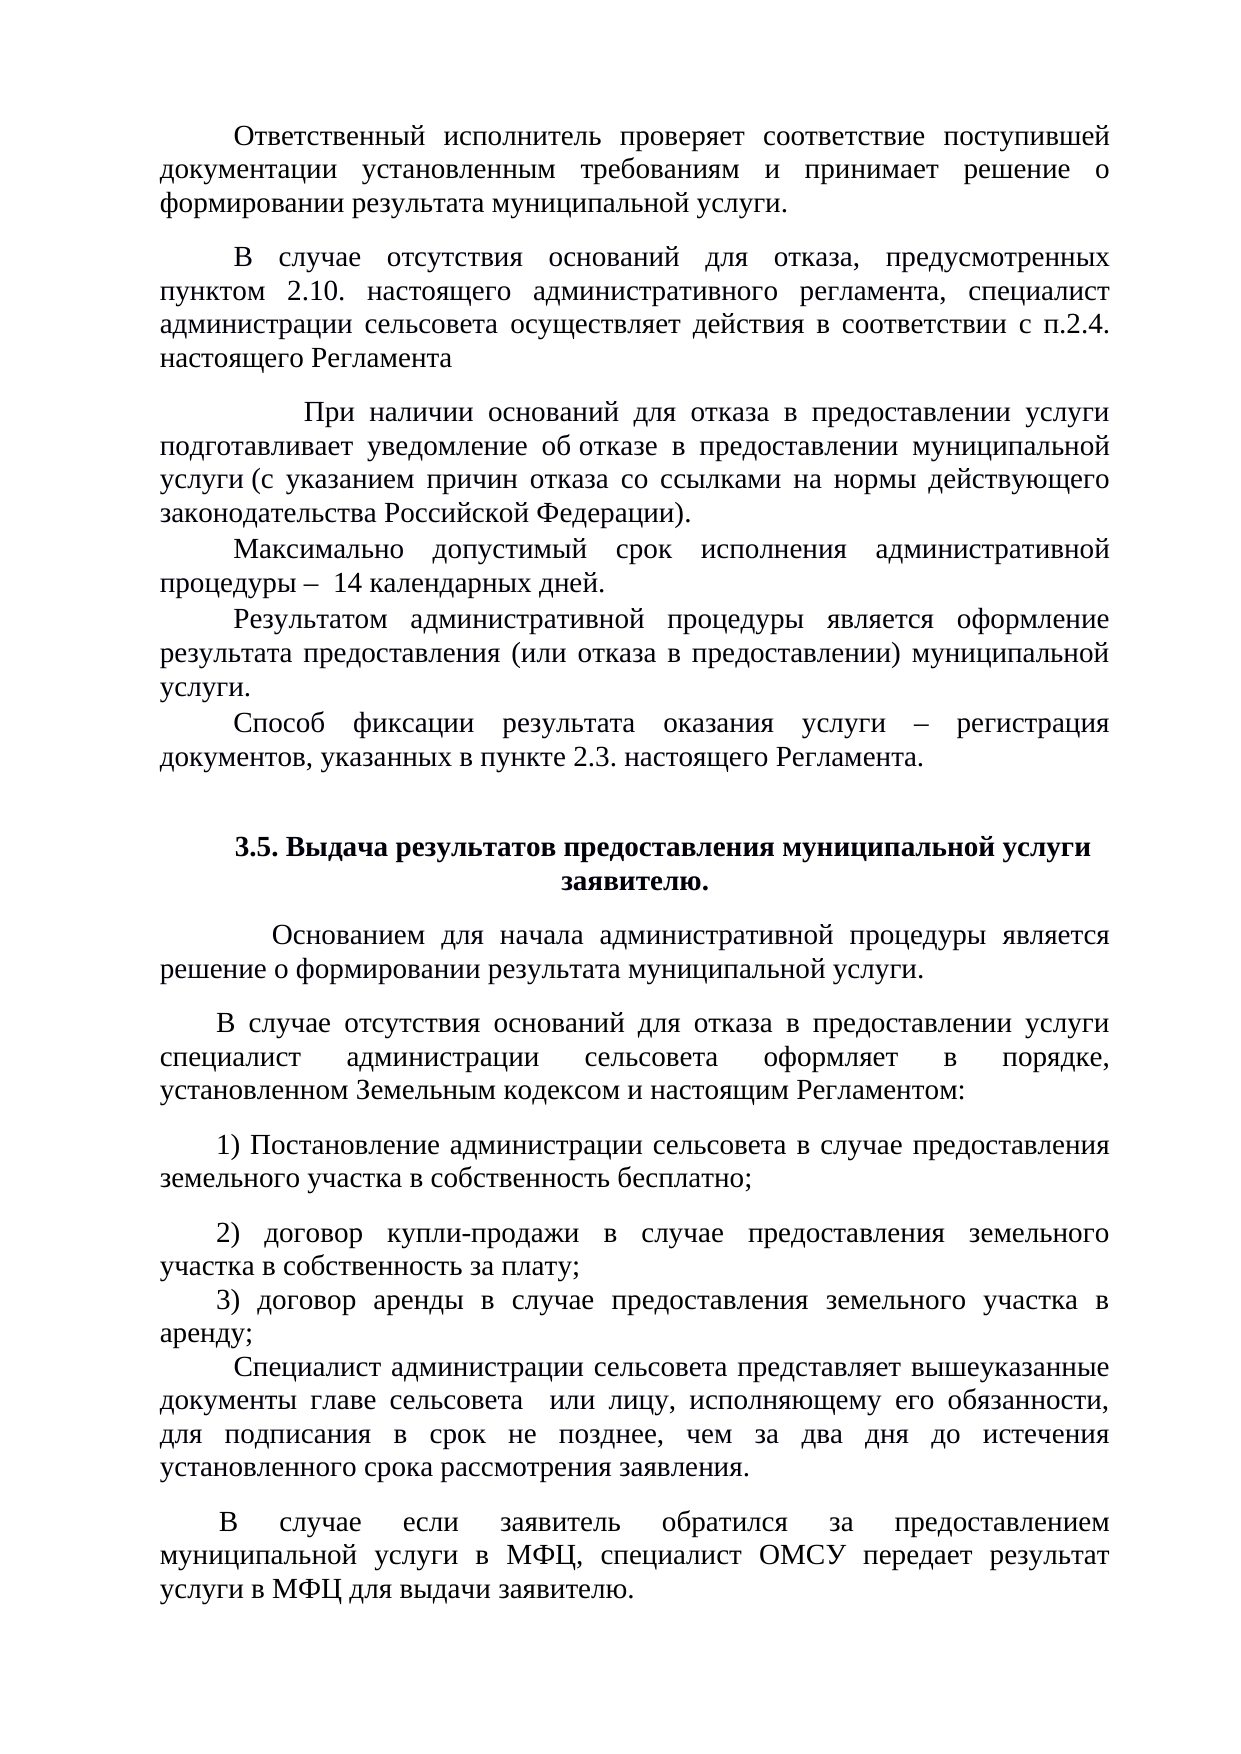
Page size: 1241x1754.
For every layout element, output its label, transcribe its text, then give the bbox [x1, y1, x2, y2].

text Специалист администрации сельсовета представляет вышеуказанные документы главе сельсовета или лицу, исполняющему его обязанности, для подписания в срок не позднее, чем за два дня до истечения установленного срока рассмотрения заявления. [159, 1349, 1110, 1483]
text Основанием для начала административной процедуры является решение о формировании результата муниципальной услуги. [159, 917, 1110, 984]
text В случае если заявитель обратился за предоставлением муниципальной услуги в МФЦ, специалист ОМСУ передает результат услуги в МФЦ для выдачи заявителю. [159, 1504, 1110, 1604]
text В случае отсутствия оснований для отказа в предоставлении услуги специалист администрации сельсовета оформляет в порядке, установленном Земельным кодексом и настоящим Регламентом: [159, 1005, 1110, 1106]
text 1) Постановление администрации сельсовета в случае предоставления земельного участка в собственность бесплатно; [159, 1127, 1110, 1194]
text Способ фиксации результата оказания услуги – регистрация документов, указанных в пункте 2.3. настоящего Регламента. [159, 705, 1110, 772]
text 3.5. Выдача результатов предоставления муниципальной услуги заявителю. [159, 829, 1110, 897]
text 2) договор купли-продажи в случае предоставления земельного участка в собственность за плату; [159, 1215, 1110, 1282]
text Максимально допустимый срок исполнения административной процедуры – 14 календарных дней. [159, 532, 1110, 599]
text 3) договор аренды в случае предоставления земельного участка в аренду; [159, 1282, 1110, 1349]
text Ответственный исполнитель проверяет соответствие поступившей документации установленным требованиям и принимает решение о формировании результата муниципальной услуги. [159, 118, 1110, 219]
text Результатом административной процедуры является оформление результата предоставления (или отказа в предоставлении) муниципальной услуги. [159, 602, 1110, 702]
text В случае отсутствия оснований для отказа, предусмотренных пунктом 2.10. настоящего административного регламента, специалист администрации сельсовета осуществляет действия в соответствии с п.2.4. настоящего Регламента [159, 239, 1110, 374]
text При наличии оснований для отказа в предоставлении услуги подготавливает уведомление об отказе в предоставлении муниципальной услуги (с указанием причин отказа со ссылками на нормы действующего законодательства Российской Федерации). [159, 394, 1110, 529]
